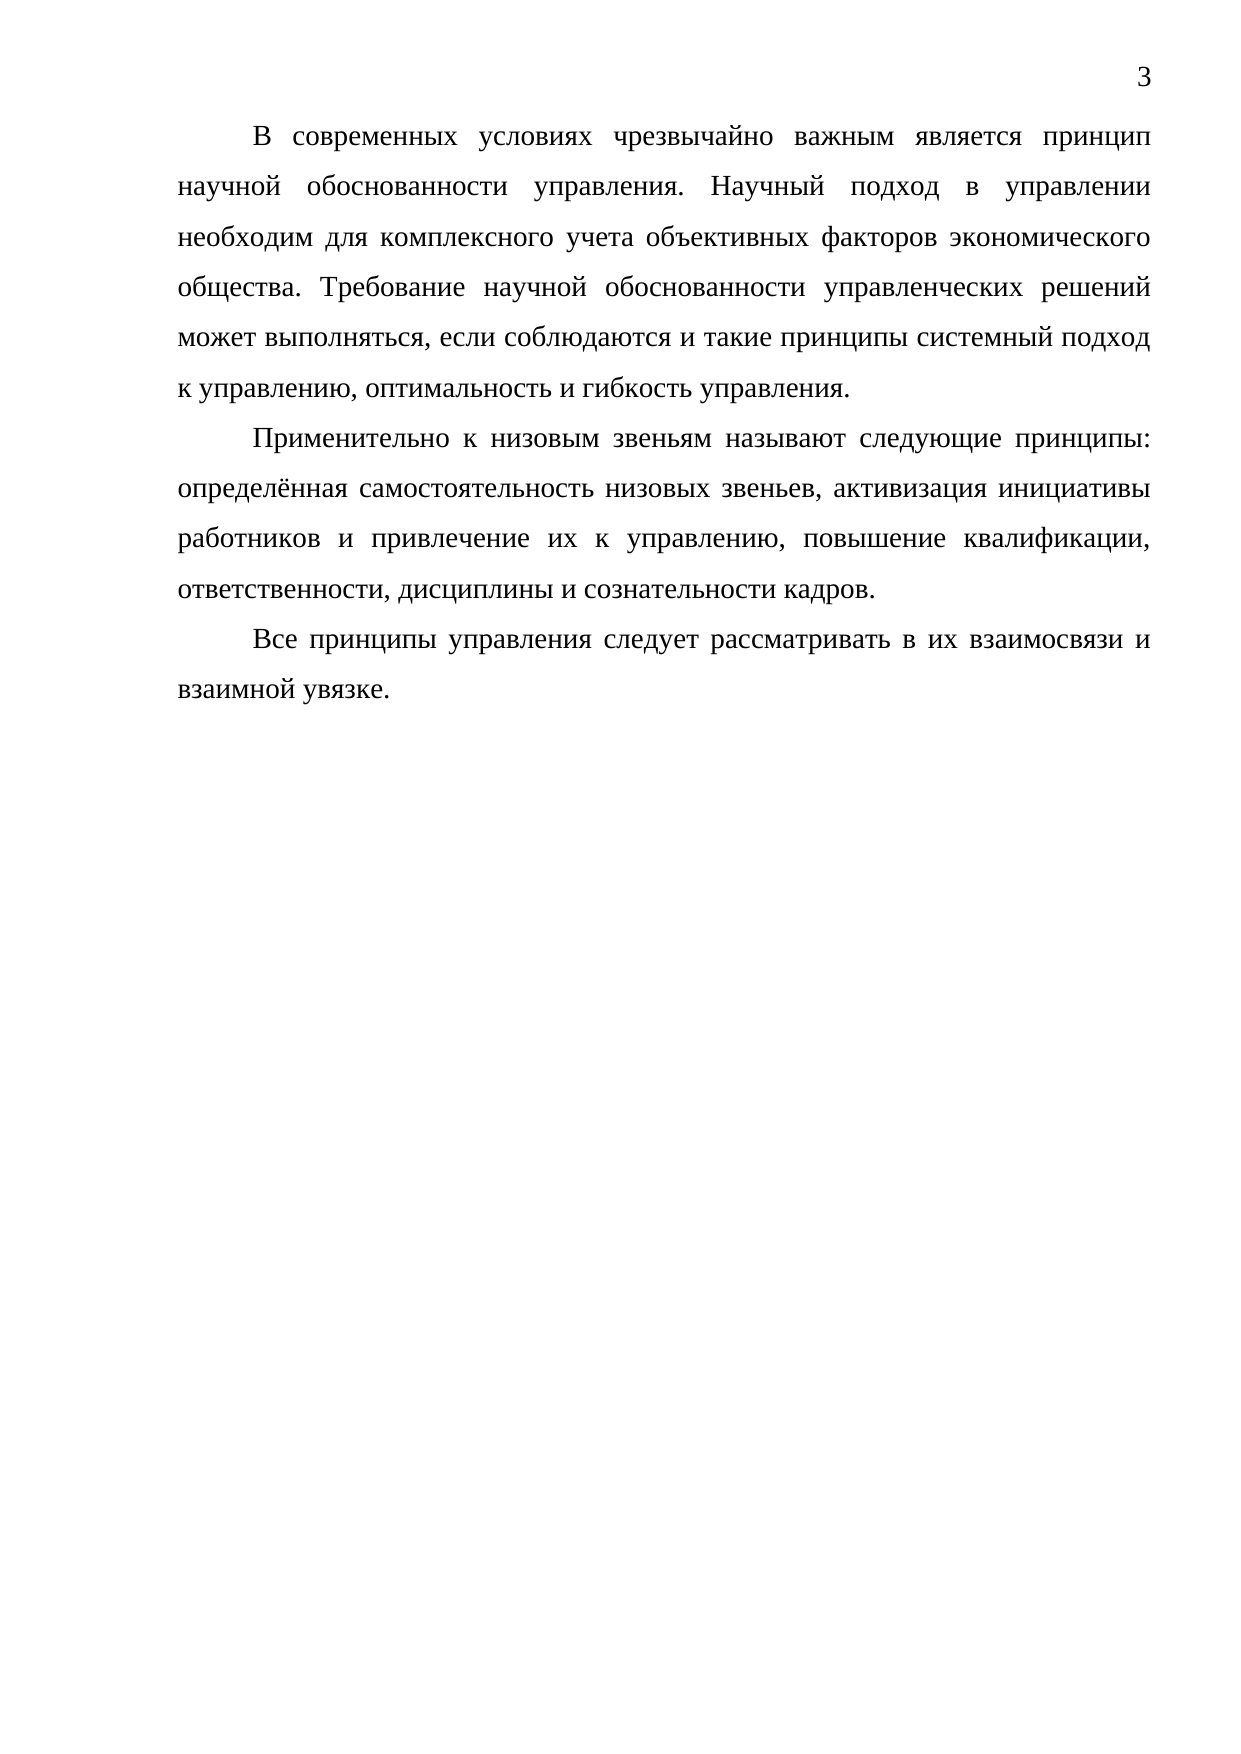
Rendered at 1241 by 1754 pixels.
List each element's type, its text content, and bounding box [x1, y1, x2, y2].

text Применительно к низовым звеньям называют следующие принципы: определённая самостоятельность низовых звеньев, активизация инициативы работников и привлечение их к управлению, повышение квалификации, ответственности, дисциплины и сознательности кадров. [177, 420, 1152, 604]
text В современных условиях чрезвычайно важным является принцип научной обоснованности управления. Научный подход в управлении необходим для комплексного учета объективных факторов экономического общества. Требование научной обоснованности управленческих решений может выполняться, если соблюдаются и такие принципы системный подход к управлению, оптимальность и гибкость управления. [177, 118, 1152, 403]
text Все принципы управления следует рассматривать в их взаимосвязи и взаимной увязке. [177, 621, 1152, 705]
